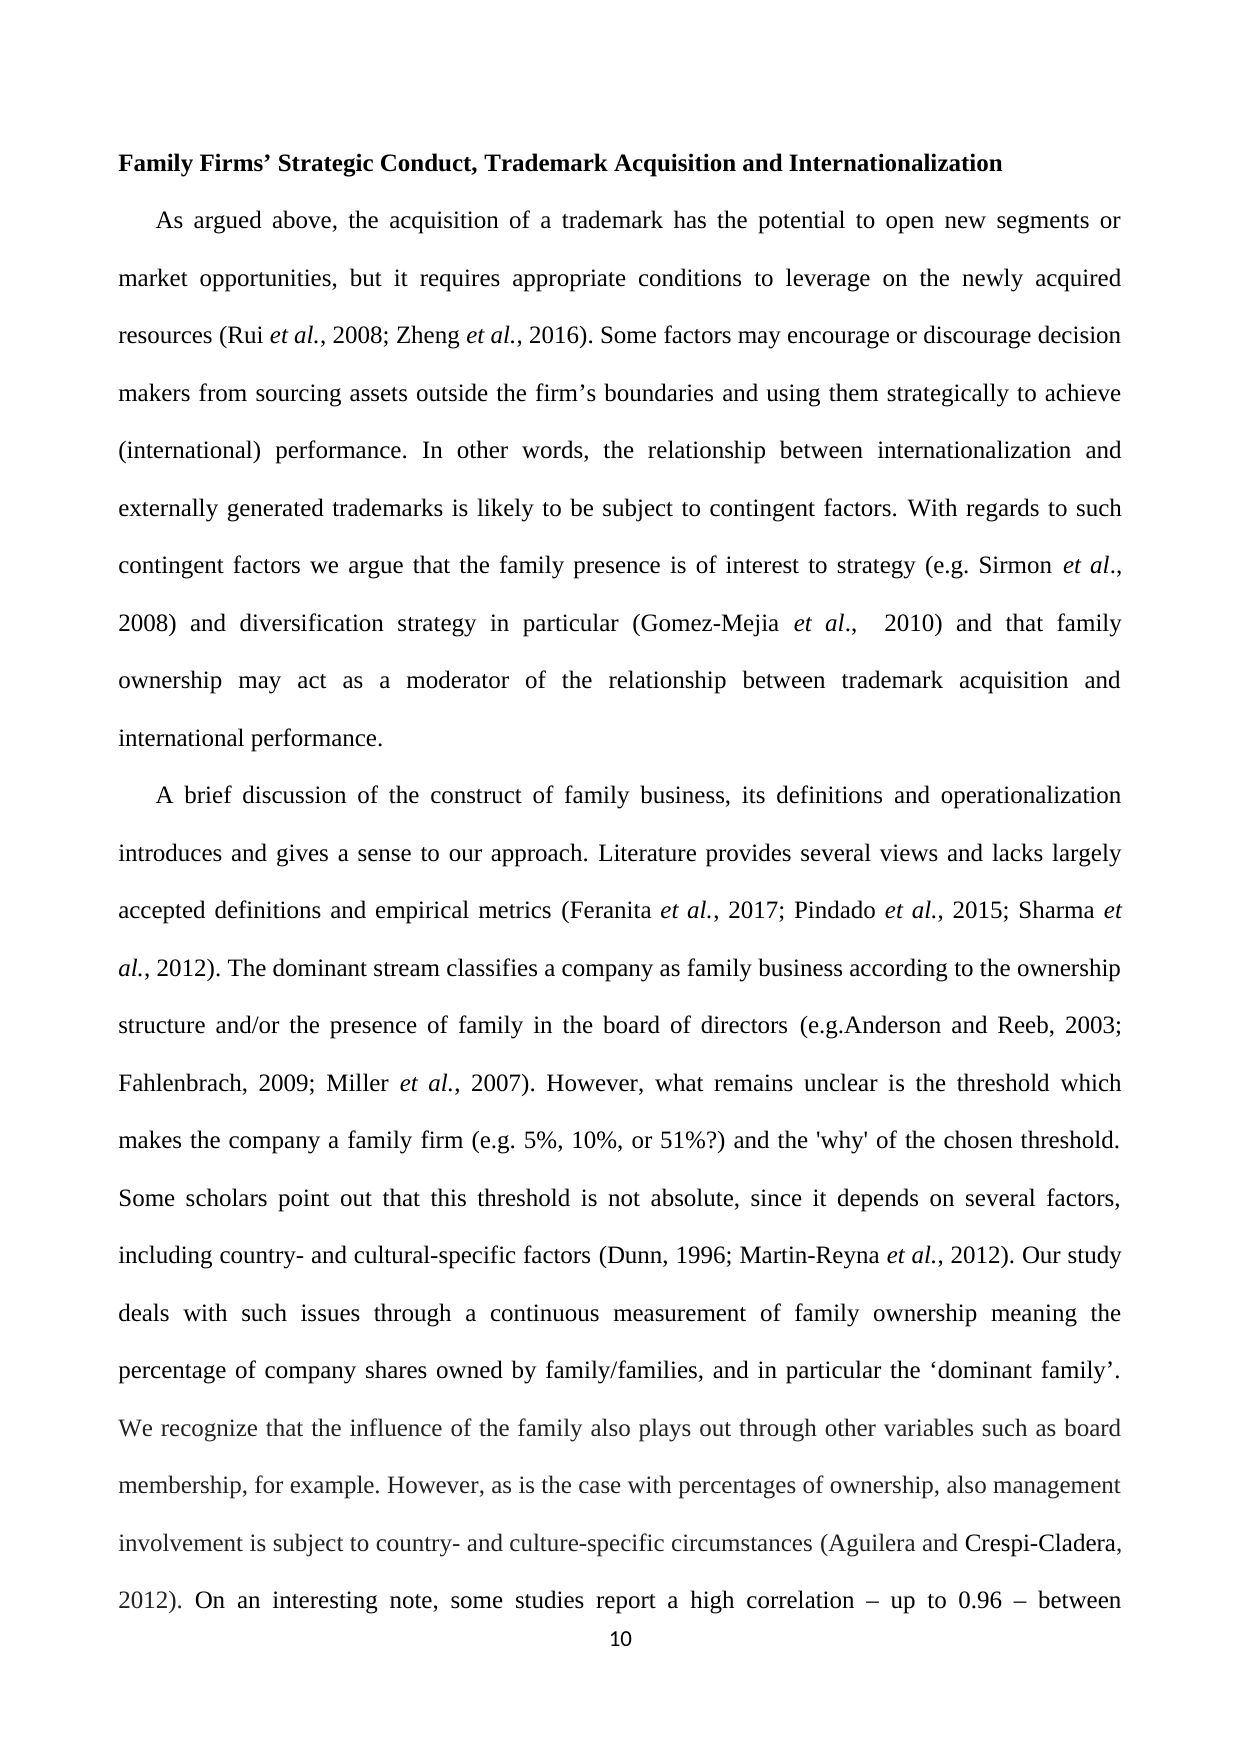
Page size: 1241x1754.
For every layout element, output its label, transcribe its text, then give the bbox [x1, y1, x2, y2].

text As argued above, the acquisition of a trademark has the potential to open new segments or market opportunities, but it requires appropriate conditions to leverage on the newly acquired resources (Rui et al., 2008; Zheng et al., 2016). Some factors may encourage or discourage decision makers from sourcing assets outside the firm’s boundaries and using them strategically to achieve (international) performance. In other words, the relationship between internationalization and externally generated trademarks is likely to be subject to contingent factors. With regards to such contingent factors we argue that the family presence is of interest to strategy (e.g. Sirmon et al., 2008) and diversification strategy in particular (Gomez-Mejia et al., 2010) and that family ownership may act as a moderator of the relationship between trademark acquisition and international performance. [118, 205, 1122, 751]
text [118, 780, 1122, 1614]
text Family Firms’ Strategic Conduct, Trademark Acquisition and Internationalization [118, 148, 1122, 176]
